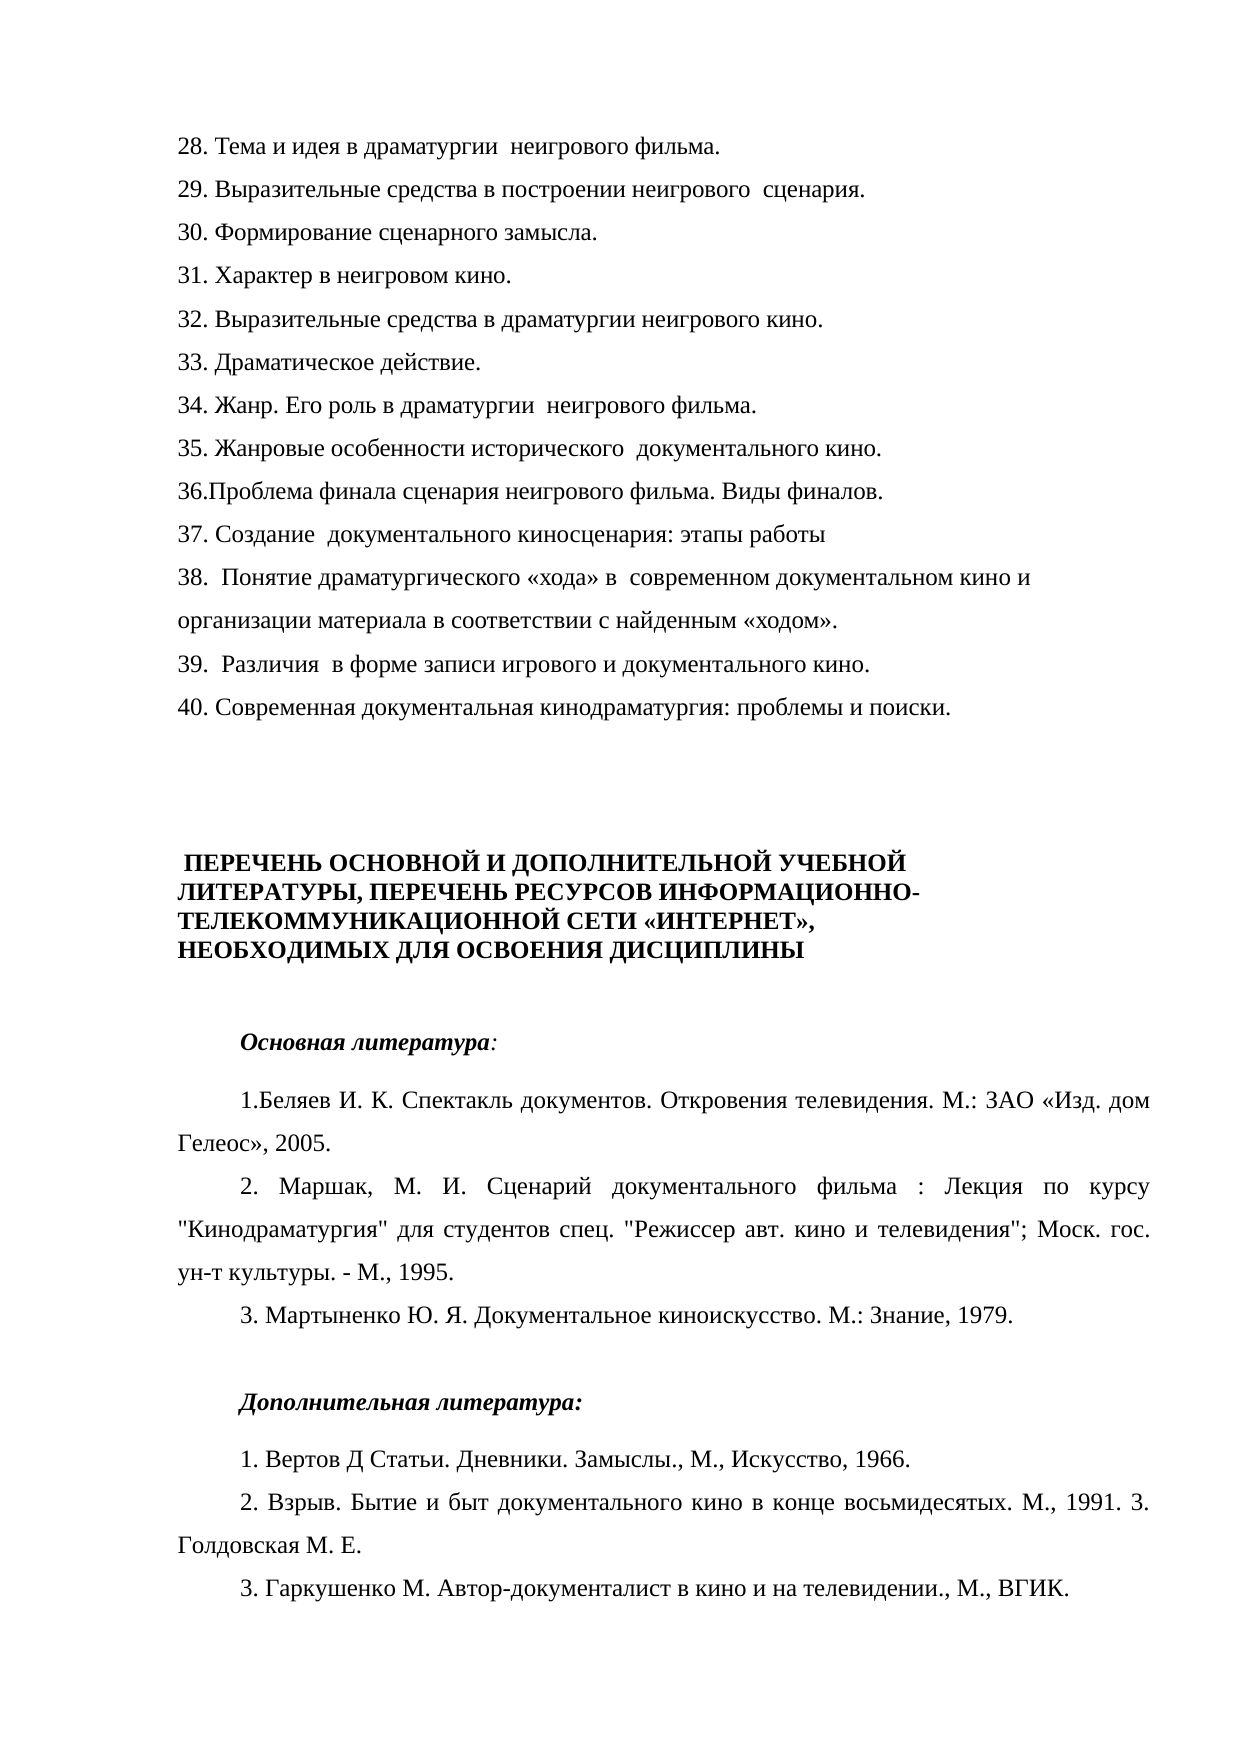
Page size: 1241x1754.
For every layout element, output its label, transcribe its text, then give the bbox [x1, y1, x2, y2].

text 34. Жанр. Его роль в драматургии неигрового фильма. [177, 390, 1152, 419]
text 29. Выразительные средства в построении неигрового сценария. [177, 174, 1152, 203]
text 31. Характер в неигровом кино. [177, 261, 1152, 289]
text 33. Драматическое действие. [177, 347, 1152, 376]
text 2. Маршак, М. И. Сценарий документального фильма : Лекция по курсу "Кинодраматургия" для студентов спец. "Режиссер авт. кино и телевидения"; Моск. гос. ун-т культуры. - М., 1995. [177, 1171, 1152, 1286]
text 1.Беляев И. К. Спектакль документов. Откровения телевидения. М.: ЗАО «Изд. дом Гелеос», 2005. [177, 1085, 1152, 1157]
text 36.Проблема финала сценария неигрового фильма. Виды финалов. [177, 476, 1152, 505]
text 32. Выразительные средства в драматургии неигрового кино. [177, 304, 1152, 332]
text Дополнительная литература: [177, 1387, 1152, 1415]
text ПЕРЕЧЕНЬ ОСНОВНОЙ И ДОПОЛНИТЕЛЬНОЙ УЧЕБНОЙ ЛИТЕРАТУРЫ, ПЕРЕЧЕНЬ РЕСУРСОВ ИНФОРМАЦИОННО-ТЕЛЕКОММУНИКАЦИОННОЙ СЕТИ «ИНТЕРНЕТ», НЕОБХОДИМЫХ ДЛЯ ОСВОЕНИЯ ДИСЦИПЛИНЫ [177, 848, 1014, 963]
text 37. Создание документального киносценария: этапы работы [177, 519, 1152, 548]
text Основная литература: [177, 1027, 1152, 1056]
text 3. Гаркушенко М. Автор-документалист в кино и на телевидении., М., ВГИК. [177, 1573, 1152, 1602]
text 2. Взрыв. Бытие и быт документального кино в конце восьмидесятых. М., 1991. 3. Голдовская М. Е. [177, 1487, 1152, 1559]
text 40. Современная документальная кинодраматургия: проблемы и поиски. [177, 692, 1152, 721]
text 28. Тема и идея в драматургии неигрового фильма. [177, 131, 1152, 160]
text 39. Различия в форме записи игрового и документального кино. [177, 649, 1152, 677]
text 30. Формирование сценарного замысла. [177, 217, 1152, 246]
text 38. Понятие драматургического «хода» в современном документальном кино и организации материала в соответствии с найденным «ходом». [177, 562, 1152, 634]
text 3. Мартыненко Ю. Я. Документальное киноискусство. М.: Знание, 1979. [177, 1300, 1152, 1329]
text 35. Жанровые особенности исторического документального кино. [177, 433, 1152, 462]
text 1. Вертов Д Статьи. Дневники. Замыслы., М., Искусство, 1966. [177, 1444, 1152, 1473]
